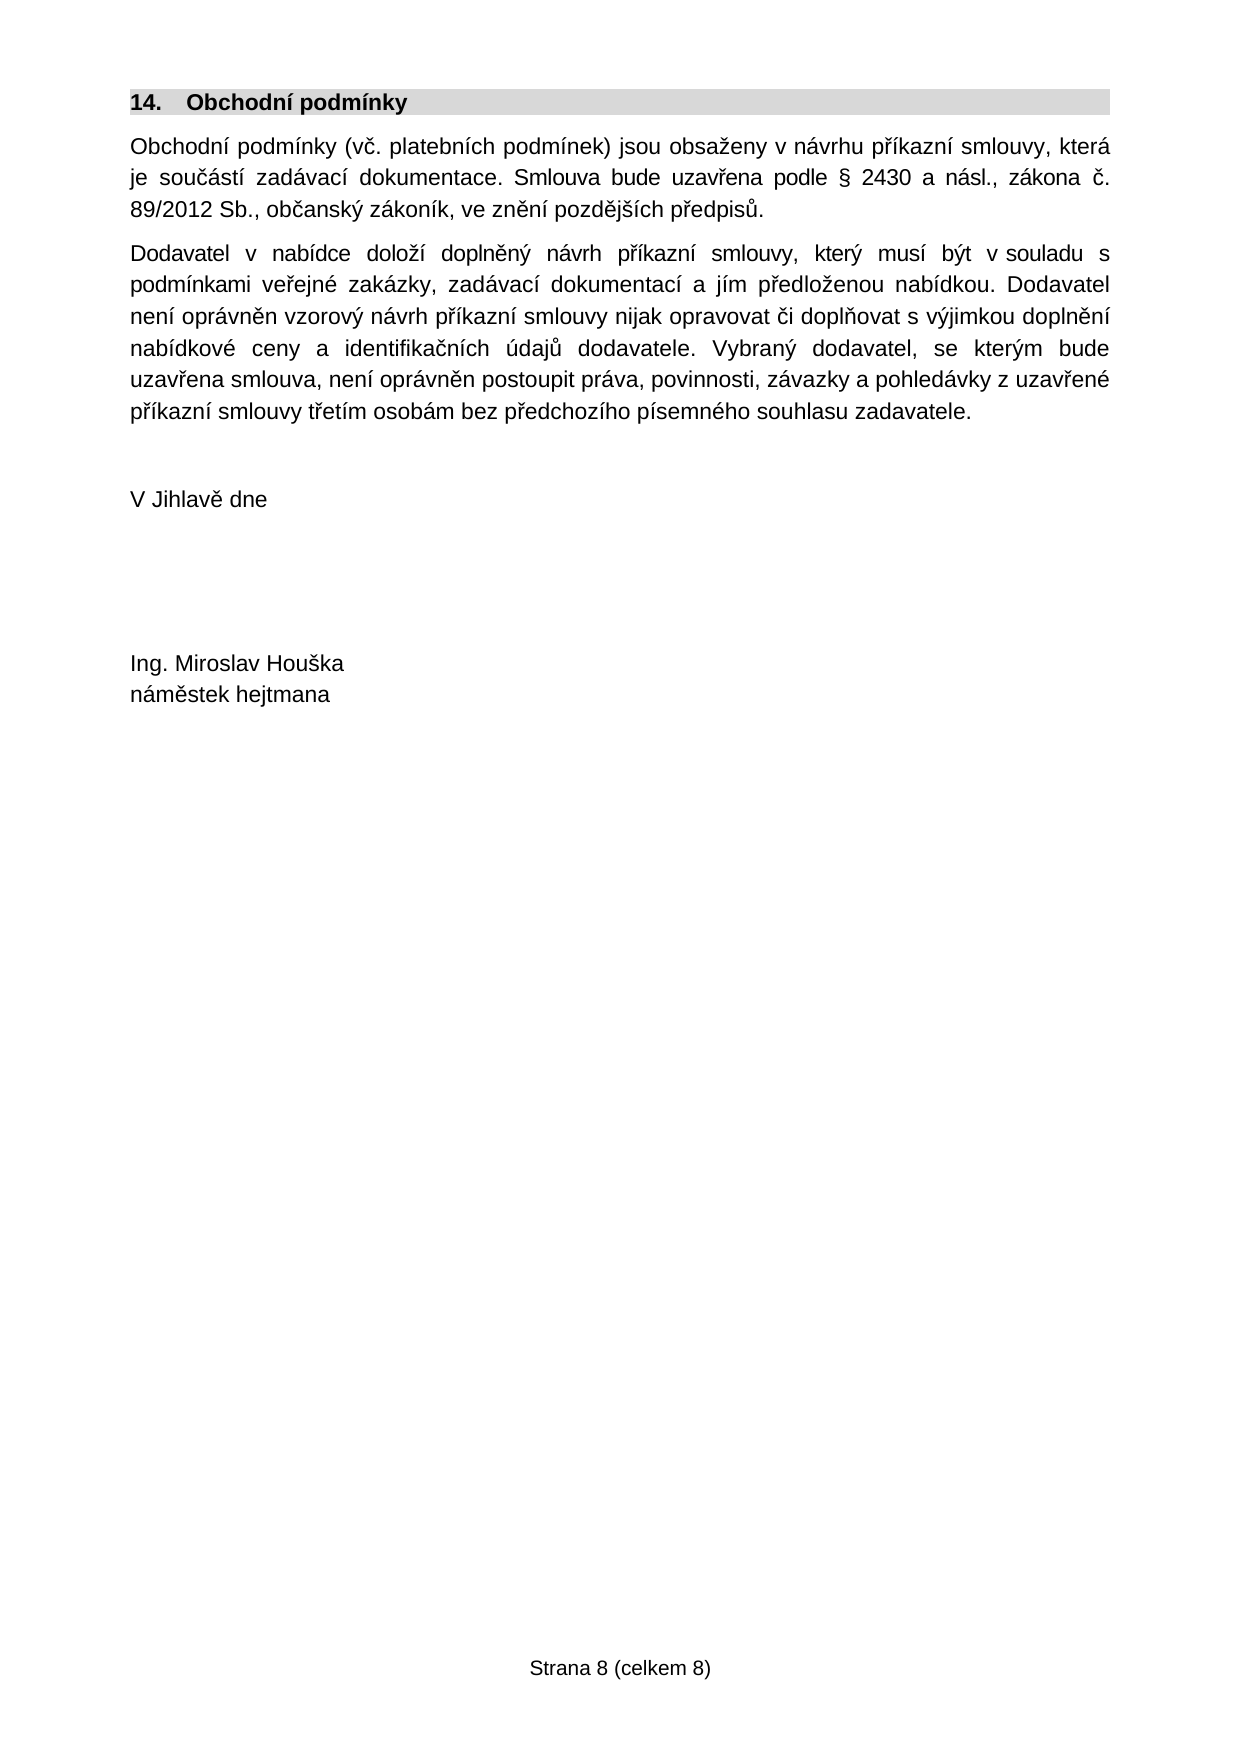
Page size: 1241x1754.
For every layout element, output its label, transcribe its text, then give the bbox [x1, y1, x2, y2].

text Ing. Miroslav Houška [130, 649, 1110, 676]
title Obchodní podmínky [130, 89, 1110, 115]
text náměstek hejtmana [130, 681, 1110, 707]
text Dodavatel v nabídce doloží doplněný návrh příkazní smlouvy, který musí být v souladu s podmínkami veřejné zakázky, zadávací dokumentací a jím předloženou nabídkou. Dodavatel není oprávněn vzorový návrh příkazní smlouvy nijak opravovat či doplňovat s výjimkou doplnění nabídkové ceny a identifikačních údajů dodavatele. Vybraný dodavatel, se kterým bude uzavřena smlouva, není oprávněn postoupit práva, povinnosti, závazky a pohledávky z uzavřené příkazní smlouvy třetím osobám bez předchozího písemného souhlasu zadavatele. [130, 240, 1110, 424]
text Obchodní podmínky (vč. platebních podmínek) jsou obsaženy v návrhu příkazní smlouvy, která je součástí zadávací dokumentace. Smlouva bude uzavřena podle § 2430 a násl., zákona č. 89/2012 Sb., občanský zákoník, ve znění pozdějších předpisů. [130, 133, 1110, 222]
text V Jihlavě dne [130, 486, 1110, 512]
